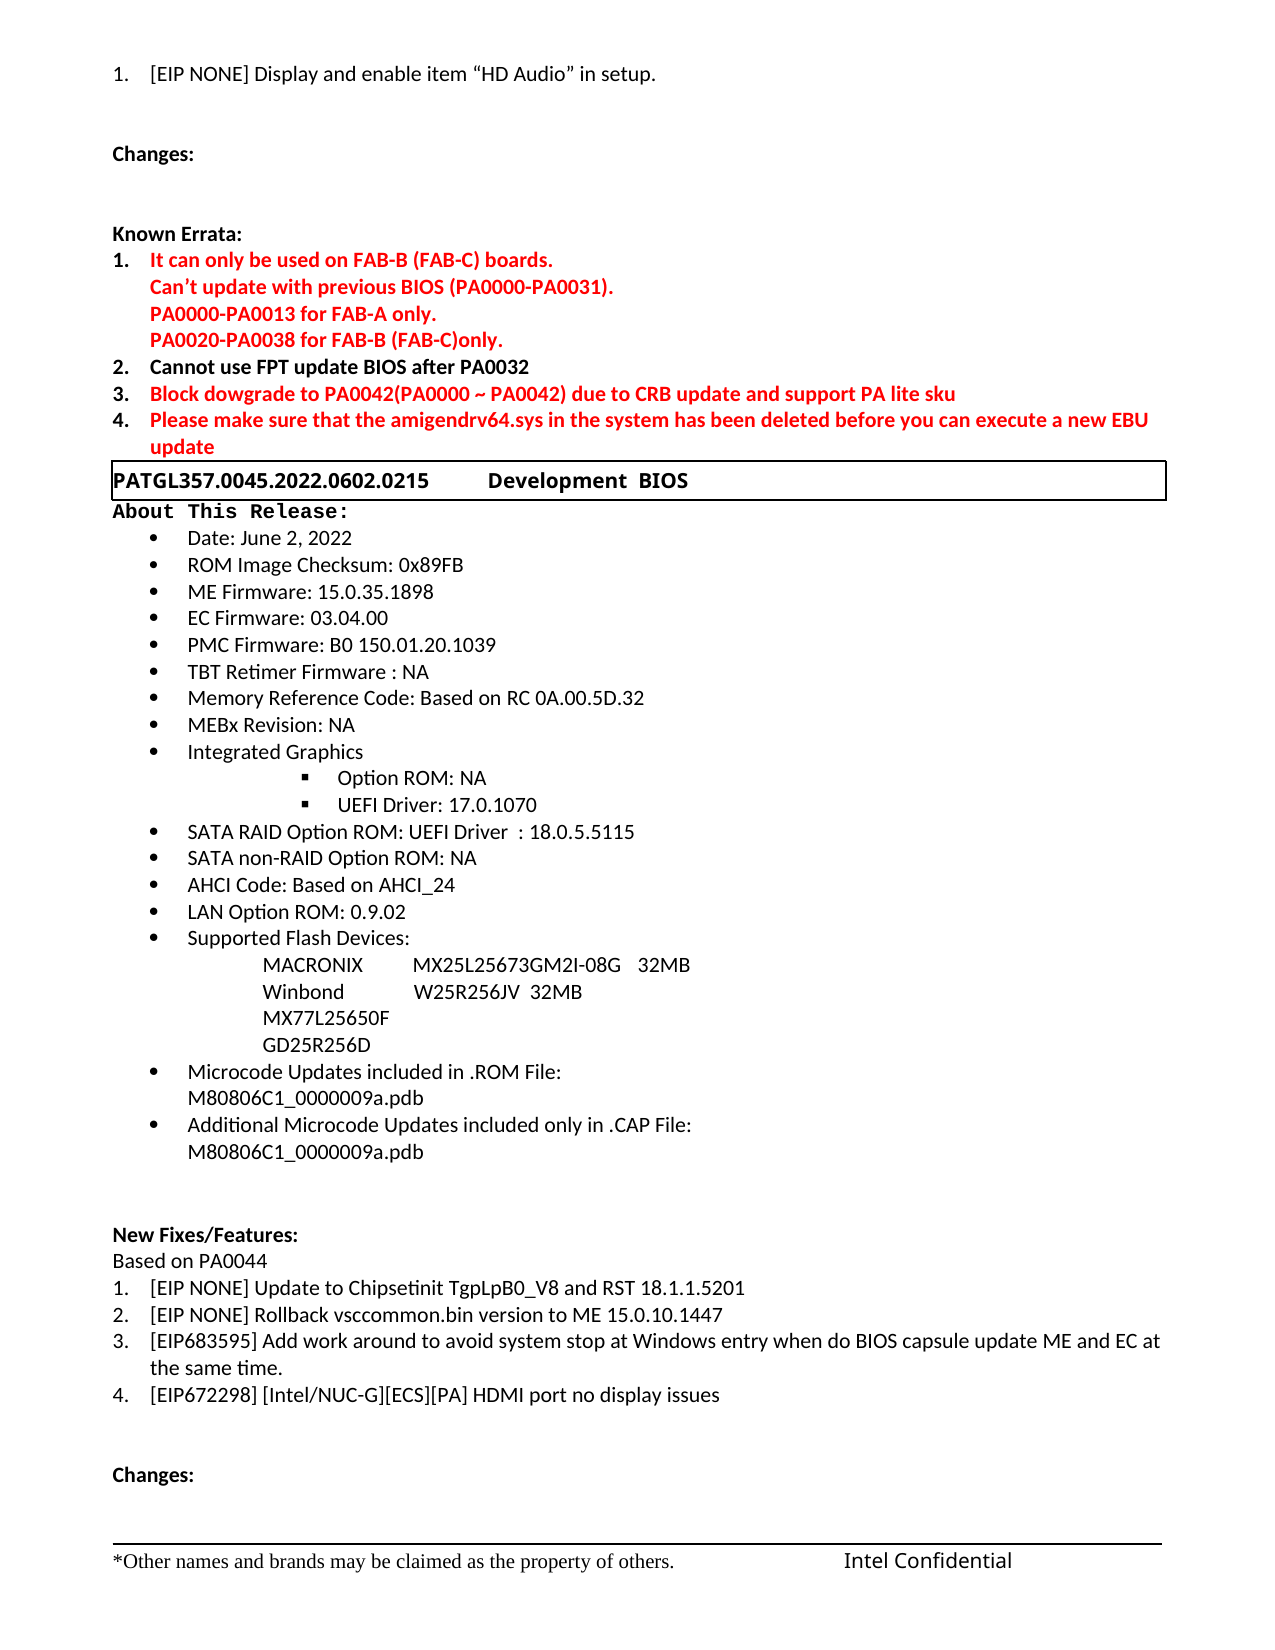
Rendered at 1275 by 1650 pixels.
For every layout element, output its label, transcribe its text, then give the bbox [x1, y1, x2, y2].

list SATA RAID Option ROM: UEFI Driver : 18.0.5.5115 [150, 818, 1162, 844]
list ROM Image Checksum: 0x89FB [150, 551, 1162, 578]
text Based on PA0044 [112, 1248, 1162, 1274]
list Integrated Graphics [150, 738, 1162, 764]
list Please make sure that the amigendrv64.sys in the system has been deleted before you can execute a new EBU update [112, 407, 1162, 460]
list Cannot use FPT update BIOS after PA0032 [112, 353, 1162, 380]
list [EIP NONE] Rollback vsccommon.bin version to ME 15.0.10.1447 [112, 1301, 1162, 1328]
text PA0020-PA0038 for FAB-B (FAB-C)only. [150, 327, 1162, 353]
list Supported Flash Devices: [150, 924, 1162, 951]
list Option ROM: NA [300, 764, 1162, 791]
text M80806C1_0000009a.pdb [187, 1138, 1162, 1164]
list [EIP683595] Add work around to avoid system stop at Windows entry when do BIOS capsule update ME and EC at the same time. [112, 1328, 1162, 1381]
list Microcode Updates included in .ROM File: [150, 1058, 1162, 1084]
text Changes: [112, 1461, 1162, 1488]
list [EIP NONE] Update to Chipsetinit TgpLpB0_V8 and RST 18.1.1.5201 [112, 1274, 1162, 1301]
text Changes: [112, 140, 1162, 167]
list Block dowgrade to PA0042(PA0000 ~ PA0042) due to CRB update and support PA lite sku [112, 380, 1162, 407]
text M80806C1_0000009a.pdb [150, 1084, 1162, 1111]
list It can only be used on FAB-B (FAB-C) boards. [112, 247, 1162, 273]
text MACRONIX MX25L25673GM2I-08G 32MB [262, 951, 1162, 978]
list UEFI Driver: 17.0.1070 [300, 791, 1162, 818]
text New Fixes/Features: [112, 1221, 1162, 1248]
list SATA non-RAID Option ROM: NA [150, 844, 1162, 871]
subtitle PATGL357.0045.2022.0602.0215 Development BIOS [113, 462, 1165, 499]
list TBT Retimer Firmware : NA [150, 658, 1162, 684]
list Additional Microcode Updates included only in .CAP File: [150, 1111, 1162, 1138]
text About This Release: [112, 501, 1125, 524]
text MX77L25650F [187, 1004, 1162, 1031]
text GD25R256D [187, 1031, 1162, 1058]
text Can’t update with previous BIOS (PA0000-PA0031). [150, 273, 1162, 300]
list [EIP672298] [Intel/NUC-G][ECS][PA] HDMI port no display issues [112, 1381, 1162, 1408]
list Date: June 2, 2022 [150, 524, 1162, 551]
text Known Errata: [112, 220, 1162, 247]
text Winbond W25R256JV 32MB [262, 978, 1162, 1004]
list ME Firmware: 15.0.35.1898 [150, 578, 1162, 604]
list LAN Option ROM: 0.9.02 [150, 898, 1162, 924]
list [EIP NONE] Display and enable item “HD Audio” in setup. [112, 60, 1162, 87]
list PMC Firmware: B0 150.01.20.1039 [150, 631, 1162, 658]
list AHCI Code: Based on AHCI_24 [150, 871, 1162, 898]
list EC Firmware: 03.04.00 [150, 604, 1162, 631]
text PA0000-PA0013 for FAB-A only. [150, 300, 1162, 327]
list Memory Reference Code: Based on RC 0A.00.5D.32 [150, 684, 1162, 711]
list MEBx Revision: NA [150, 711, 1162, 738]
